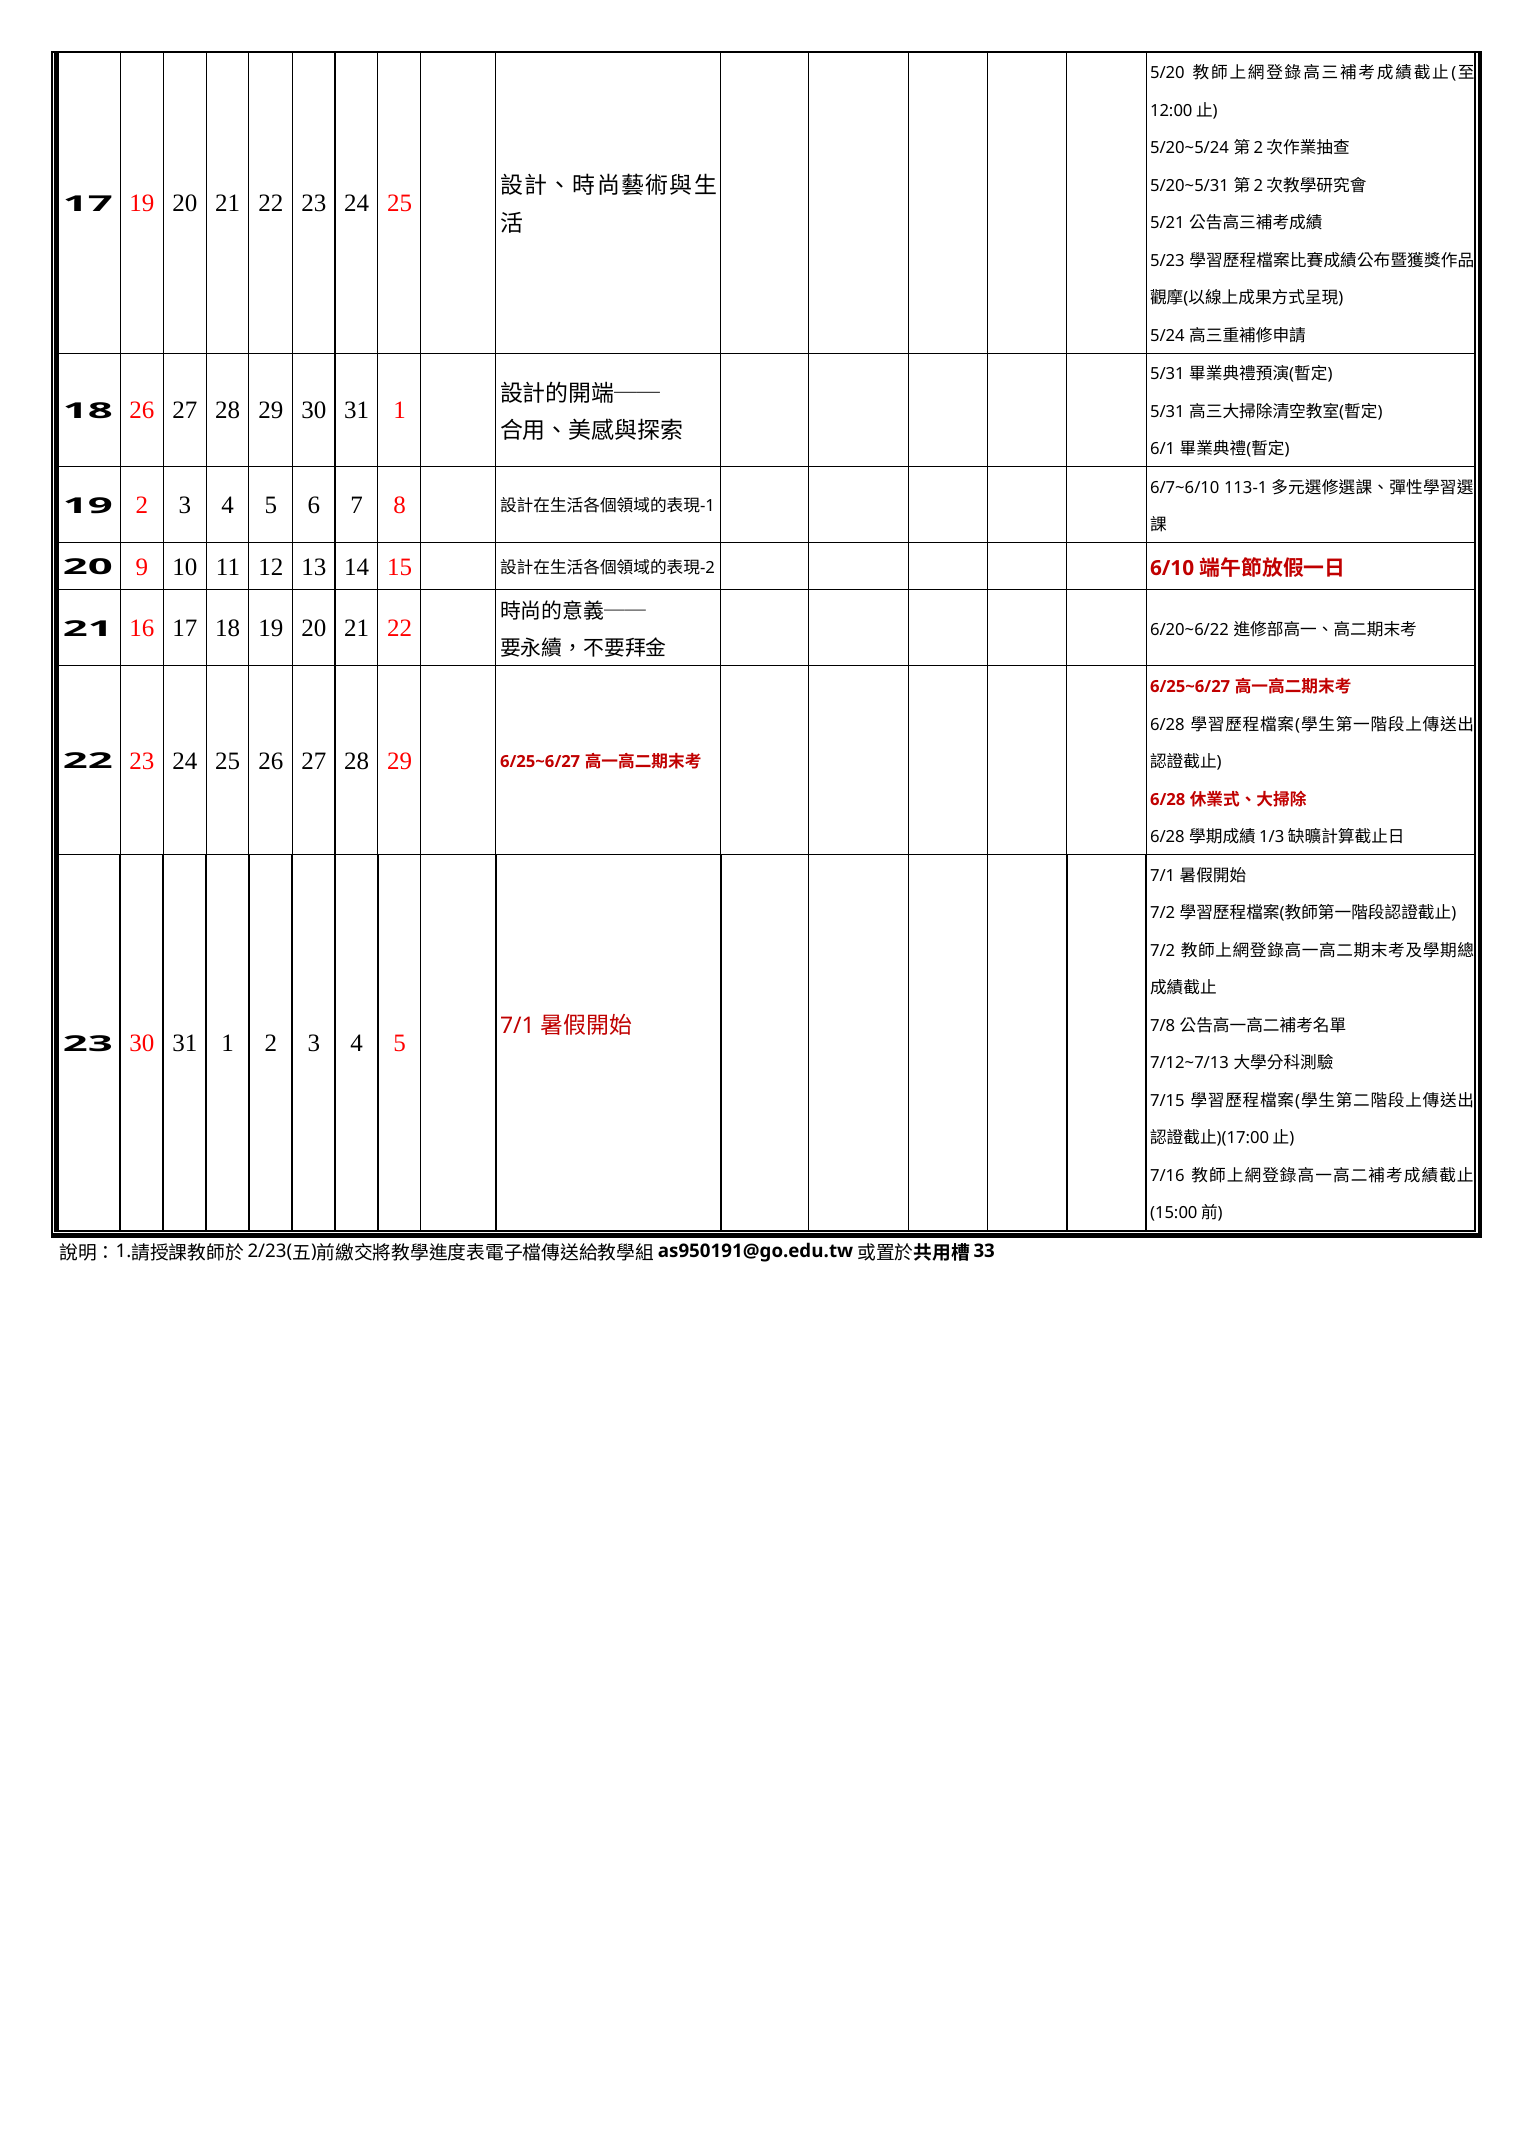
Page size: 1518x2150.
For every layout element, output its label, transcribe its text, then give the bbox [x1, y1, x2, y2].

table_cell 25 [378, 53, 420, 352]
table_cell 1 [207, 855, 248, 1230]
table_cell 6/10 端午節放假一日 [1147, 543, 1474, 589]
table_cell 18 [59, 354, 120, 466]
table_cell 21 [59, 590, 120, 665]
table_cell 31 [164, 855, 205, 1230]
table_cell [809, 855, 908, 1230]
table_cell 15 [378, 543, 420, 589]
table_cell [721, 543, 808, 589]
table_cell 28 [336, 666, 377, 854]
table_cell 23 [59, 855, 119, 1230]
table_cell 27 [293, 666, 334, 854]
table_cell [421, 354, 495, 466]
table_cell [1067, 666, 1146, 854]
table_cell [809, 354, 908, 466]
table_cell 7 [336, 467, 377, 542]
table_cell [721, 590, 808, 665]
table_cell [909, 590, 987, 665]
table_cell [722, 855, 808, 1230]
table_cell 19 [249, 590, 292, 665]
table_cell 5/20 教師上網登錄高三補考成績截止(至12:00止) 5/20~5/24 第2次作業抽查 5/20~5/31 第2次教學研究會 5/21 公告高三補考成績 5/23 學習歷程檔案比賽成績公布暨獲獎作品觀摩(以線上成果方式呈現) 5/24 高三重補修申請 [1147, 53, 1474, 352]
table_cell 22 [378, 590, 420, 665]
table_cell [809, 666, 908, 854]
table_cell 2 [121, 467, 163, 542]
table_cell 時尚的意義── 要永續，不要拜金 [496, 590, 720, 665]
table_cell [988, 855, 1066, 1230]
table_cell 9 [121, 543, 163, 589]
table_cell [421, 467, 495, 542]
table_cell [1067, 590, 1146, 665]
table_cell [1067, 354, 1146, 466]
table_cell 1 [378, 354, 420, 466]
table_cell [809, 590, 908, 665]
table_cell 8 [378, 467, 420, 542]
table_cell 22 [249, 53, 292, 352]
table_cell [909, 354, 987, 466]
table_cell 23 [293, 53, 334, 352]
table_cell [1067, 53, 1146, 352]
table_cell 24 [336, 53, 377, 352]
table_cell 設計的開端── 合用、美感與探索 [496, 354, 720, 466]
table_cell 29 [378, 666, 420, 854]
table_cell 4 [336, 855, 377, 1230]
table_cell 18 [207, 590, 248, 665]
table_cell [809, 53, 908, 352]
table_cell 31 [336, 354, 377, 466]
table_cell 17 [59, 53, 120, 352]
table_cell 20 [59, 543, 120, 589]
table_cell 10 [164, 543, 206, 589]
table_cell [721, 53, 808, 352]
table_cell [988, 666, 1066, 854]
table_cell 3 [164, 467, 206, 542]
table_cell [988, 590, 1066, 665]
table_cell 19 [59, 467, 120, 542]
table_cell [421, 543, 495, 589]
table_cell [988, 543, 1066, 589]
table_cell 12 [249, 543, 292, 589]
table_cell 11 [207, 543, 248, 589]
table_cell [421, 53, 495, 352]
table_cell 21 [336, 590, 377, 665]
table_cell 28 [207, 354, 248, 466]
table_cell 7/1 暑假開始 7/2 學習歷程檔案(教師第一階段認證截止) 7/2 教師上網登錄高一高二期末考及學期總成績截止 7/8 公告高一高二補考名單 7/12~7/13 大學分科測驗 7/15 學習歷程檔案(學生第二階段上傳送出認證截止)(17:00止) 7/16 教師上網登錄高一高二補考成績截止(15:00前) [1147, 855, 1474, 1230]
table_cell 2 [250, 855, 291, 1230]
table_cell 14 [336, 543, 377, 589]
table_cell 30 [293, 354, 334, 466]
table_cell 5 [249, 467, 292, 542]
table_cell [909, 543, 987, 589]
table_cell 27 [164, 354, 206, 466]
table_cell 6 [293, 467, 334, 542]
table_cell 25 [207, 666, 248, 854]
table_cell [988, 53, 1066, 352]
table_cell [1067, 467, 1146, 542]
table_cell [909, 467, 987, 542]
table_cell 6/25~6/27 高一高二期末考 [496, 666, 720, 854]
table_cell 設計在生活各個領域的表現-1 [496, 467, 720, 542]
table_cell 21 [207, 53, 248, 352]
table_cell 23 [121, 666, 163, 854]
table_cell 24 [164, 666, 206, 854]
table_cell 26 [121, 354, 163, 466]
table_cell 5 [379, 855, 420, 1230]
table_cell [421, 855, 495, 1230]
table_cell 17 [164, 590, 206, 665]
table_cell 19 [121, 53, 163, 352]
table_cell [909, 855, 987, 1230]
table_cell 26 [249, 666, 292, 854]
table_cell 6/25~6/27 高一高二期末考 6/28 學習歷程檔案(學生第一階段上傳送出認證截止) 6/28 休業式、大掃除 6/28 學期成績1/3缺曠計算截止日 [1147, 666, 1474, 854]
table_cell 7/1 暑假開始 [497, 855, 720, 1230]
table_cell 3 [293, 855, 334, 1230]
table_cell 設計在生活各個領域的表現-2 [496, 543, 720, 589]
table_cell [1067, 543, 1146, 589]
table_cell 22 [59, 666, 120, 854]
table_cell 30 [121, 855, 162, 1230]
table_cell 4 [207, 467, 248, 542]
table_cell [421, 666, 495, 854]
table_cell [421, 590, 495, 665]
table_cell [721, 354, 808, 466]
text 說明：1.請授課教師於2/23(五)前繳交將教學進度表電子檔傳送給教學組as950191@go.edu.tw或置於共用槽33 [59, 1238, 1482, 1265]
table_cell [809, 467, 908, 542]
table_cell 13 [293, 543, 334, 589]
table_cell 設計、時尚藝術與生活 [496, 53, 720, 352]
table_cell [809, 543, 908, 589]
table_cell 6/20~6/22 進修部高一、高二期末考 [1147, 590, 1474, 665]
table_cell 20 [293, 590, 334, 665]
table_cell [721, 666, 808, 854]
table_cell [721, 467, 808, 542]
table_cell [909, 666, 987, 854]
table_cell 20 [164, 53, 206, 352]
table_cell [988, 354, 1066, 466]
table_cell [1068, 855, 1145, 1230]
table_cell [988, 467, 1066, 542]
table_cell 5/31 畢業典禮預演(暫定) 5/31 高三大掃除清空教室(暫定) 6/1 畢業典禮(暫定) [1147, 354, 1474, 466]
table_cell 6/7~6/10 113-1多元選修選課、彈性學習選課 [1147, 467, 1474, 542]
table_cell 29 [249, 354, 292, 466]
table_cell 16 [121, 590, 163, 665]
table_cell [909, 53, 987, 352]
